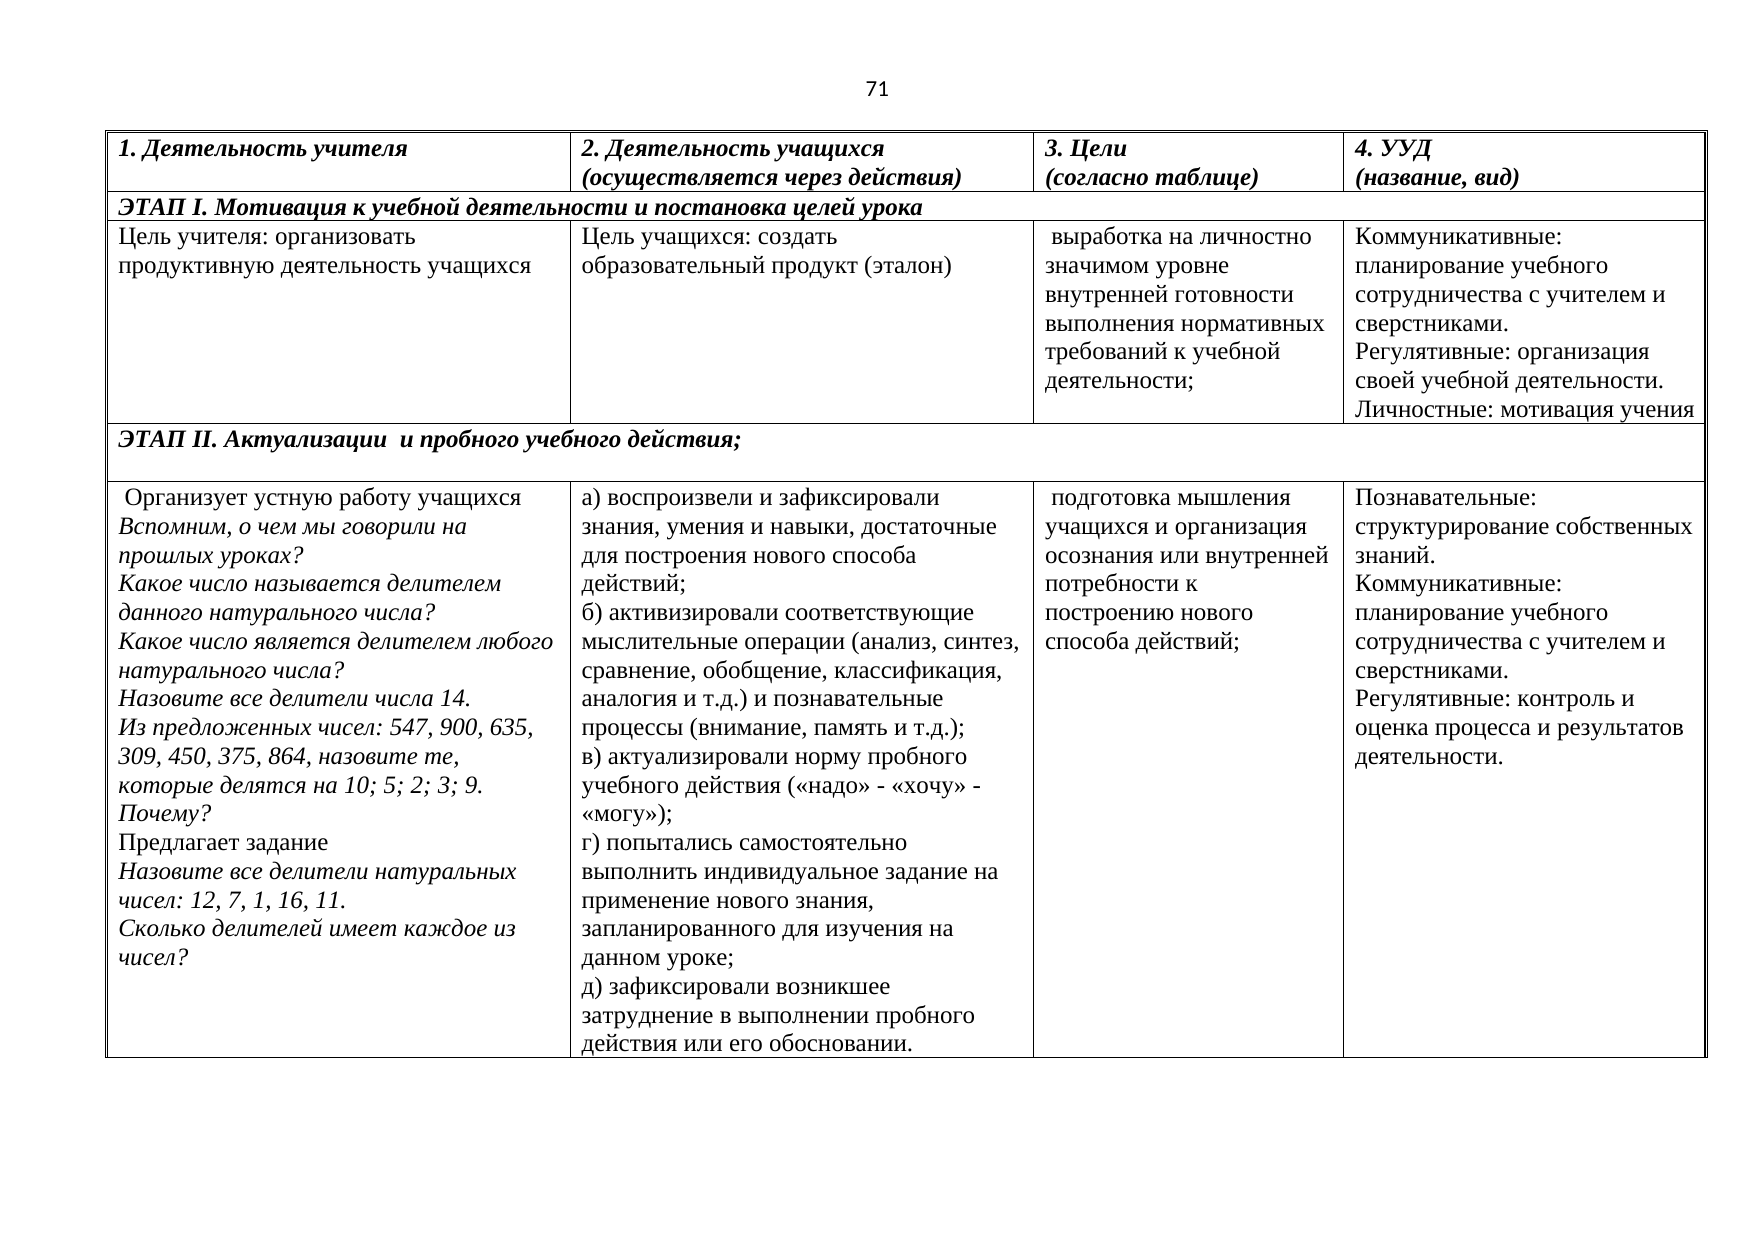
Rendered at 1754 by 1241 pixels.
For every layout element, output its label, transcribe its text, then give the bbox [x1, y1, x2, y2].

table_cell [1344, 482, 1704, 1057]
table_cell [571, 482, 1033, 1057]
table_cell выработка на личностно значимом уровне внутренней готовности выполнения нормативных требований к учебной деятельности; [1034, 221, 1343, 423]
table_cell Коммуникативные: планирование учебного сотрудничества с учителем и сверстниками. Регулятивные: организация своей учебной деятельности. Личностные: мотивация учения [1344, 221, 1704, 423]
table_cell 1. Деятельность учителя [108, 133, 570, 191]
table_cell 2. Деятельность учащихся (осуществляется через действия) [571, 133, 1033, 191]
table_cell ЭТАП I. Мотивация к учебной деятельности и постановка целей урока [108, 192, 1704, 220]
table_cell ЭТАП II. Актуализации и пробного учебного действия; [108, 424, 1704, 481]
table_cell Цель учащихся: создать образовательный продукт (эталон) [571, 221, 1033, 423]
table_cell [108, 482, 570, 1057]
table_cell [1034, 482, 1343, 1057]
table_cell 3. Цели (согласно таблице) [1034, 133, 1343, 191]
table_cell Цель учителя: организовать продуктивную деятельность учащихся [108, 221, 570, 423]
table_cell 4. УУД (название, вид) [1344, 133, 1704, 191]
